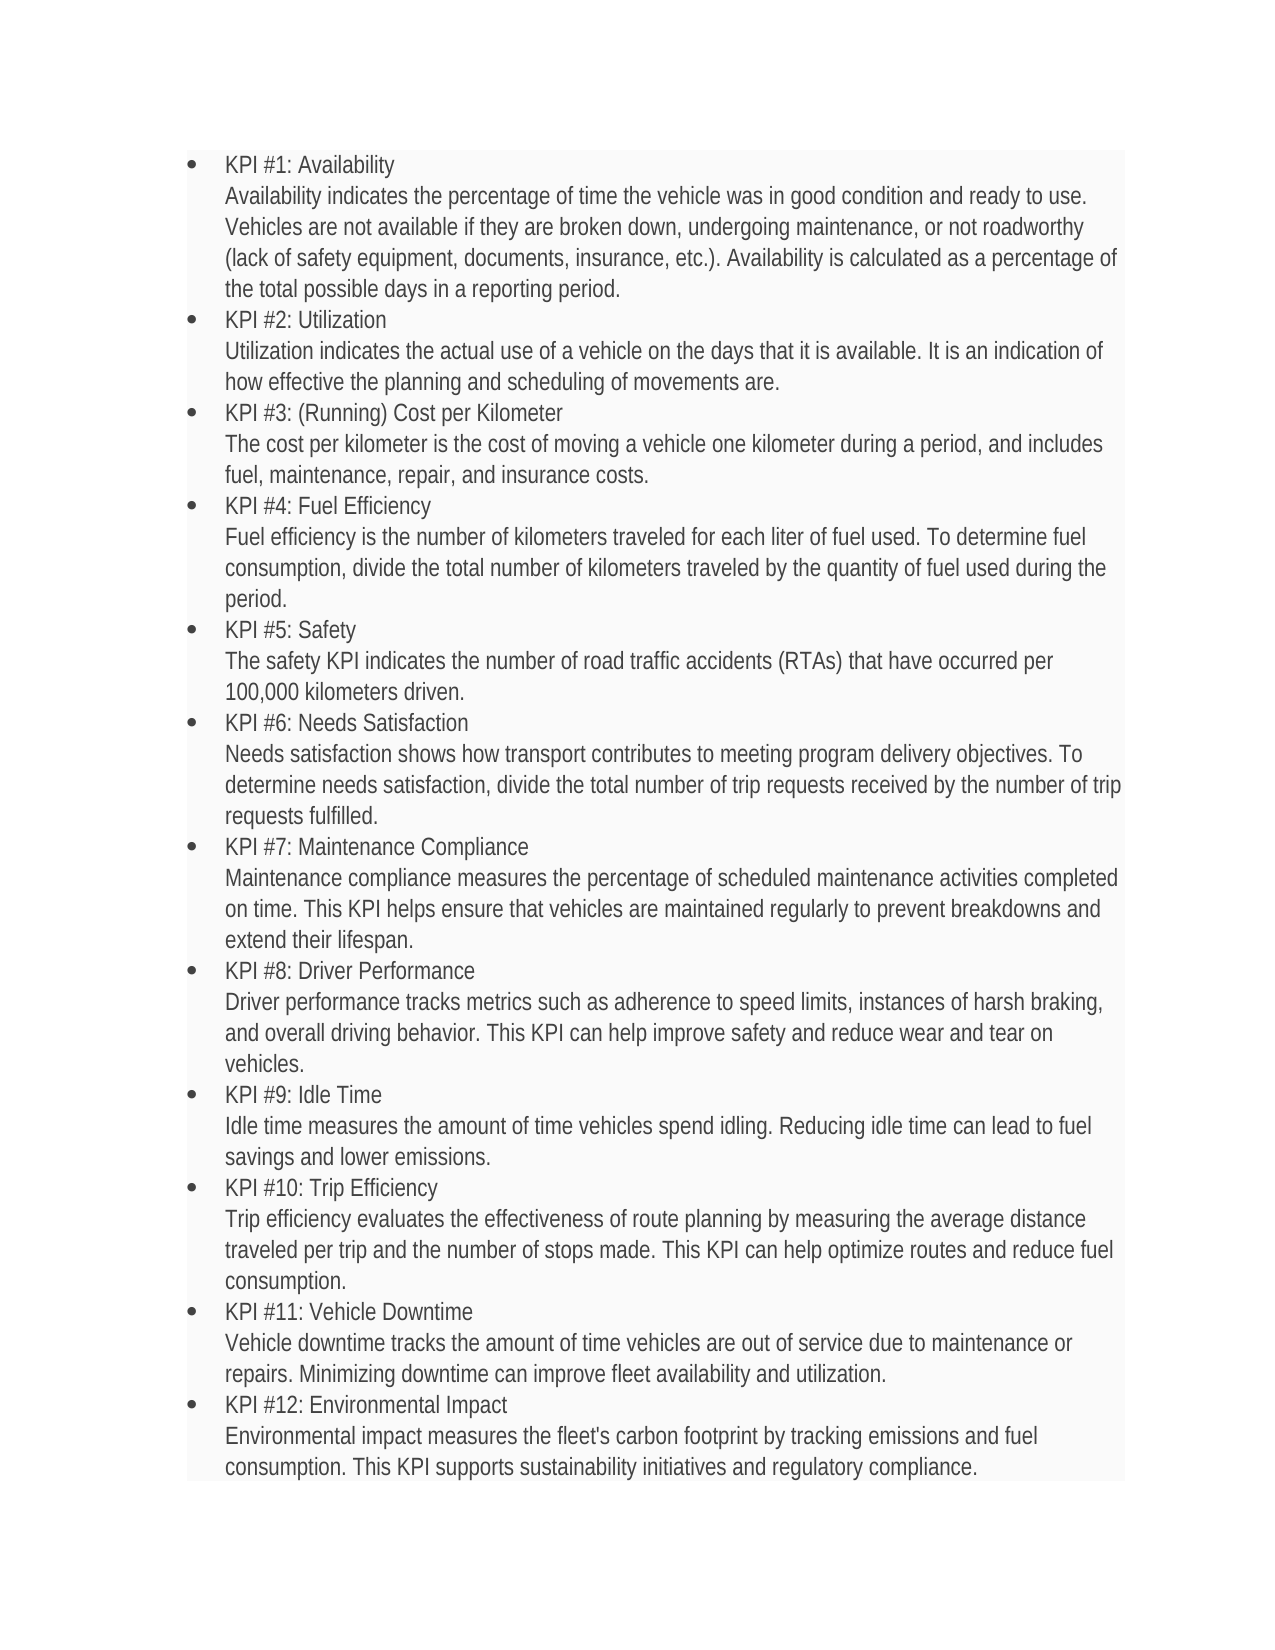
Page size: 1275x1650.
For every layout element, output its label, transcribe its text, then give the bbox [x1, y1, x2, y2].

list KPI #11: Vehicle Downtime Vehicle downtime tracks the amount of time vehicles are out of service due to maintenance or repairs. Minimizing downtime can improve fleet availability and utilization. [187, 1297, 1125, 1387]
list KPI #6: Needs Satisfaction Needs satisfaction shows how transport contributes to meeting program delivery objectives. To determine needs satisfaction, divide the total number of trip requests received by the number of trip requests fulfilled. [187, 708, 1125, 829]
list KPI #10: Trip Efficiency Trip efficiency evaluates the effectiveness of route planning by measuring the average distance traveled per trip and the number of stops made. This KPI can help optimize routes and reduce fuel consumption. [187, 1173, 1125, 1294]
list KPI #4: Fuel Efficiency Fuel efficiency is the number of kilometers traveled for each liter of fuel used. To determine fuel consumption, divide the total number of kilometers traveled by the quantity of fuel used during the period. [187, 491, 1125, 613]
list KPI #1: Availability Availability indicates the percentage of time the vehicle was in good condition and ready to use. Vehicles are not available if they are broken down, undergoing maintenance, or not roadworthy (lack of safety equipment, documents, insurance, etc.). Availability is calculated as a percentage of the total possible days in a reporting period. [187, 150, 1125, 303]
list KPI #7: Maintenance Compliance Maintenance compliance measures the percentage of scheduled maintenance activities completed on time. This KPI helps ensure that vehicles are maintained regularly to prevent breakdowns and extend their lifespan. [187, 832, 1125, 953]
list KPI #9: Idle Time Idle time measures the amount of time vehicles spend idling. Reducing idle time can lead to fuel savings and lower emissions. [187, 1080, 1125, 1171]
list KPI #8: Driver Performance Driver performance tracks metrics such as adherence to speed limits, instances of harsh braking, and overall driving behavior. This KPI can help improve safety and reduce wear and tear on vehicles. [187, 956, 1125, 1077]
list KPI #2: Utilization Utilization indicates the actual use of a vehicle on the days that it is available. It is an indication of how effective the planning and scheduling of movements are. [187, 305, 1125, 396]
list KPI #5: Safety The safety KPI indicates the number of road traffic accidents (RTAs) that have occurred per 100,000 kilometers driven. [187, 615, 1125, 706]
list KPI #12: Environmental Impact Environmental impact measures the fleet's carbon footprint by tracking emissions and fuel consumption. This KPI supports sustainability initiatives and regulatory compliance. [187, 1390, 1125, 1481]
list KPI #3: (Running) Cost per Kilometer The cost per kilometer is the cost of moving a vehicle one kilometer during a period, and includes fuel, maintenance, repair, and insurance costs. [187, 398, 1125, 489]
